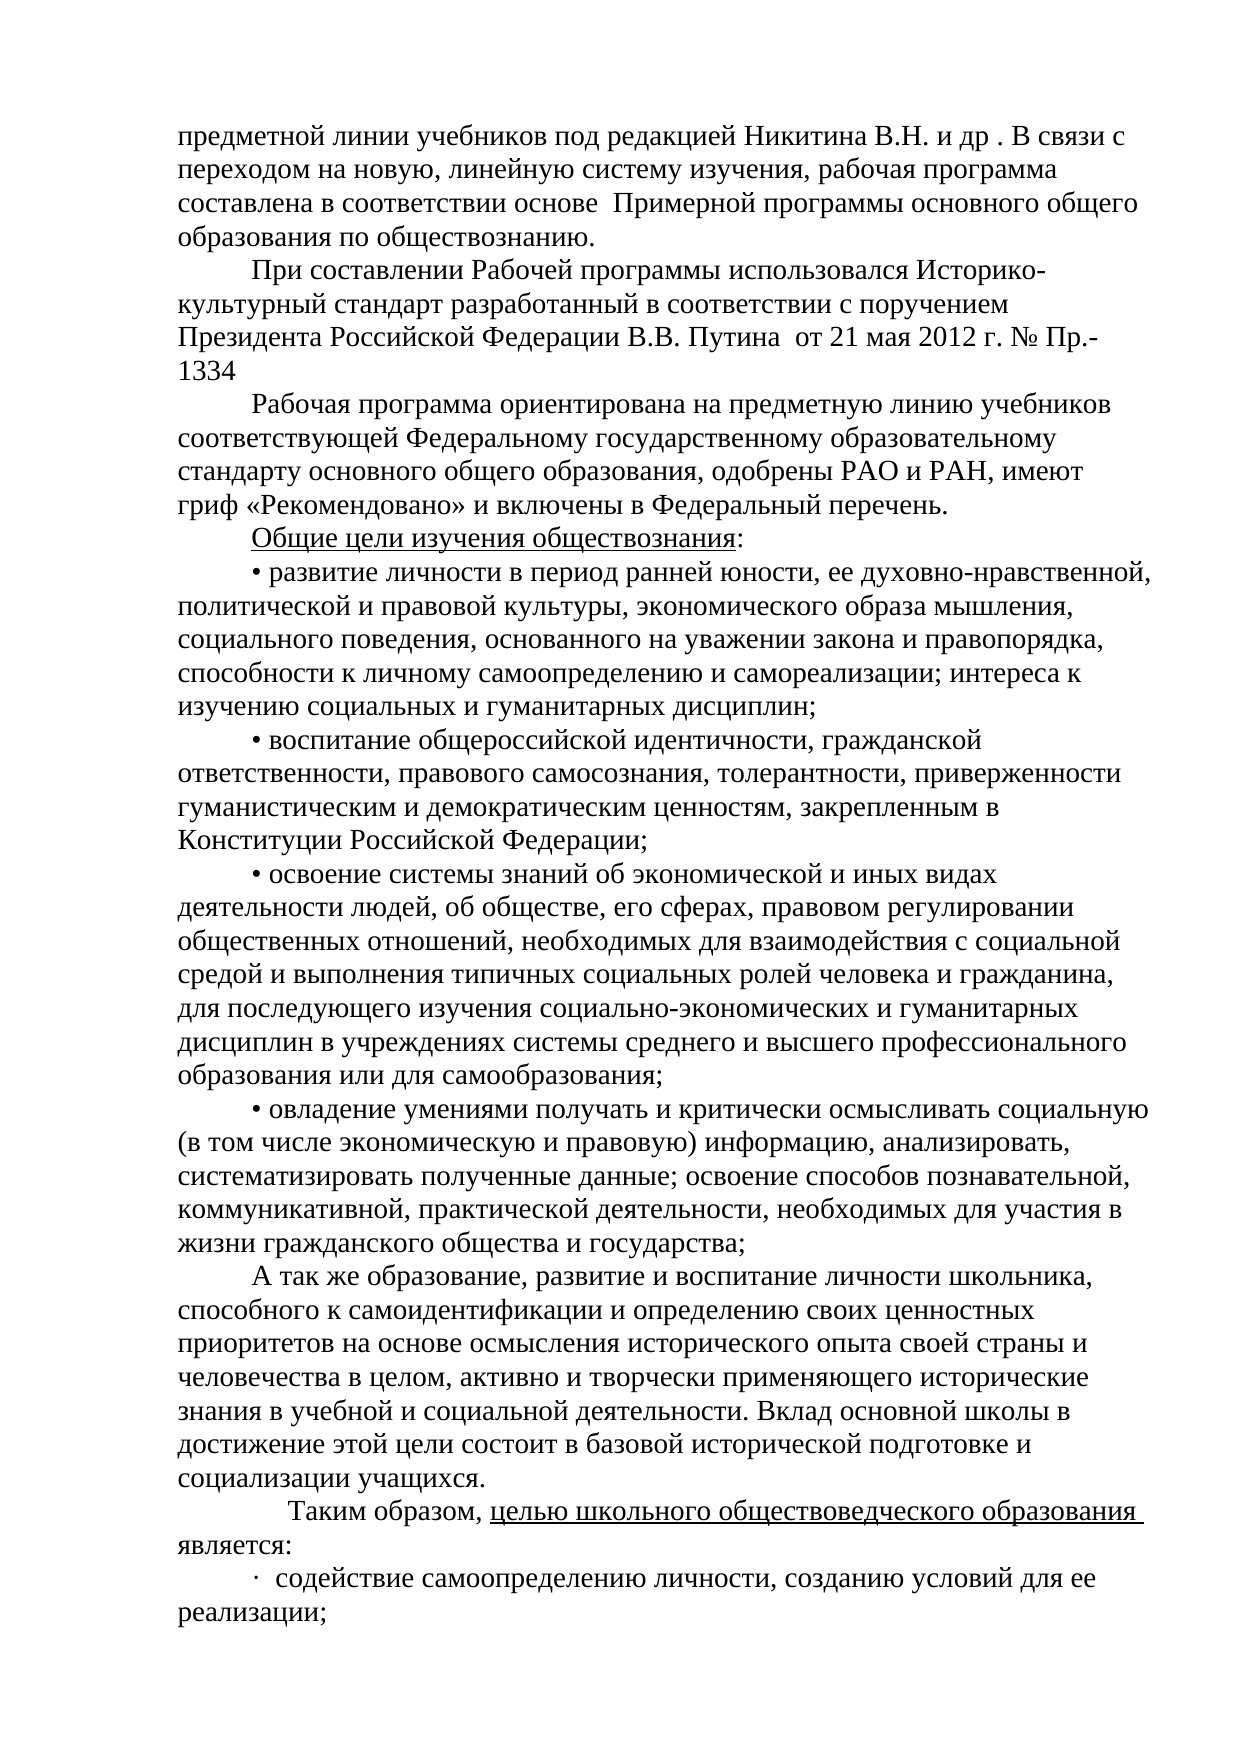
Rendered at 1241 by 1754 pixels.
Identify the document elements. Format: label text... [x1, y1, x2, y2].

text • овладение умениями получать и критически осмысливать социальную (в том числе экономическую и правовую) информацию, анализировать, систематизировать полученные данные; освоение способов познавательной, коммуникативной, практической деятельности, необходимых для участия в жизни гражданского общества и государства; [177, 1091, 1152, 1258]
text А так же образование, развитие и воспитание личности школьника, способного к самоидентификации и определению своих ценностных приоритетов на основе осмысления исторического опыта своей страны и человечества в целом, активно и творчески применяющего исторические знания в учебной и социальной деятельности. Вклад основной школы в достижение этой цели состоит в базовой исторической подготовке и социализации учащихся. [177, 1258, 1152, 1493]
text Рабочая программа ориентирована на предметную линию учебников соответствующей Федеральному государственному образовательному стандарту основного общего образования, одобрены РАО и РАН, имеют гриф «Рекомендовано» и включены в Федеральный перечень. [177, 386, 1152, 521]
text • воспитание общероссийской идентичности, гражданской ответственности, правового самосознания, толерантности, приверженности гуманистическим и демократическим ценностям, закрепленным в Конституции Российской Федерации; [177, 722, 1152, 856]
text Таким образом, целью школьного обществоведческого образования является: [177, 1493, 1152, 1560]
text • развитие личности в период ранней юности, ее духовно-нравственной, политической и правовой культуры, экономического образа мышления, социального поведения, основанного на уважении закона и правопорядка, способности к личному самоопределению и самореализации; интереса к изучению социальных и гуманитарных дисциплин; [177, 554, 1152, 722]
text При составлении Рабочей программы использовался Историко-культурный стандарт разработанный в соответствии с поручением Президента Российской Федерации В.В. Путина от 21 мая 2012 г. № Пр.-1334 [177, 252, 1152, 386]
text • освоение системы знаний об экономической и иных видах деятельности людей, об обществе, его сферах, правовом регулировании общественных отношений, необходимых для взаимодействия с социальной средой и выполнения типичных социальных ролей человека и гражданина, для последующего изучения социально-экономических и гуманитарных дисциплин в учреждениях системы среднего и высшего профессионального образования или для самообразования; [177, 856, 1152, 1091]
text · содействие самоопределению личности, созданию условий для ее реализации; [177, 1560, 1152, 1627]
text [177, 118, 1152, 252]
text Общие цели изучения обществознания: [177, 521, 1152, 554]
